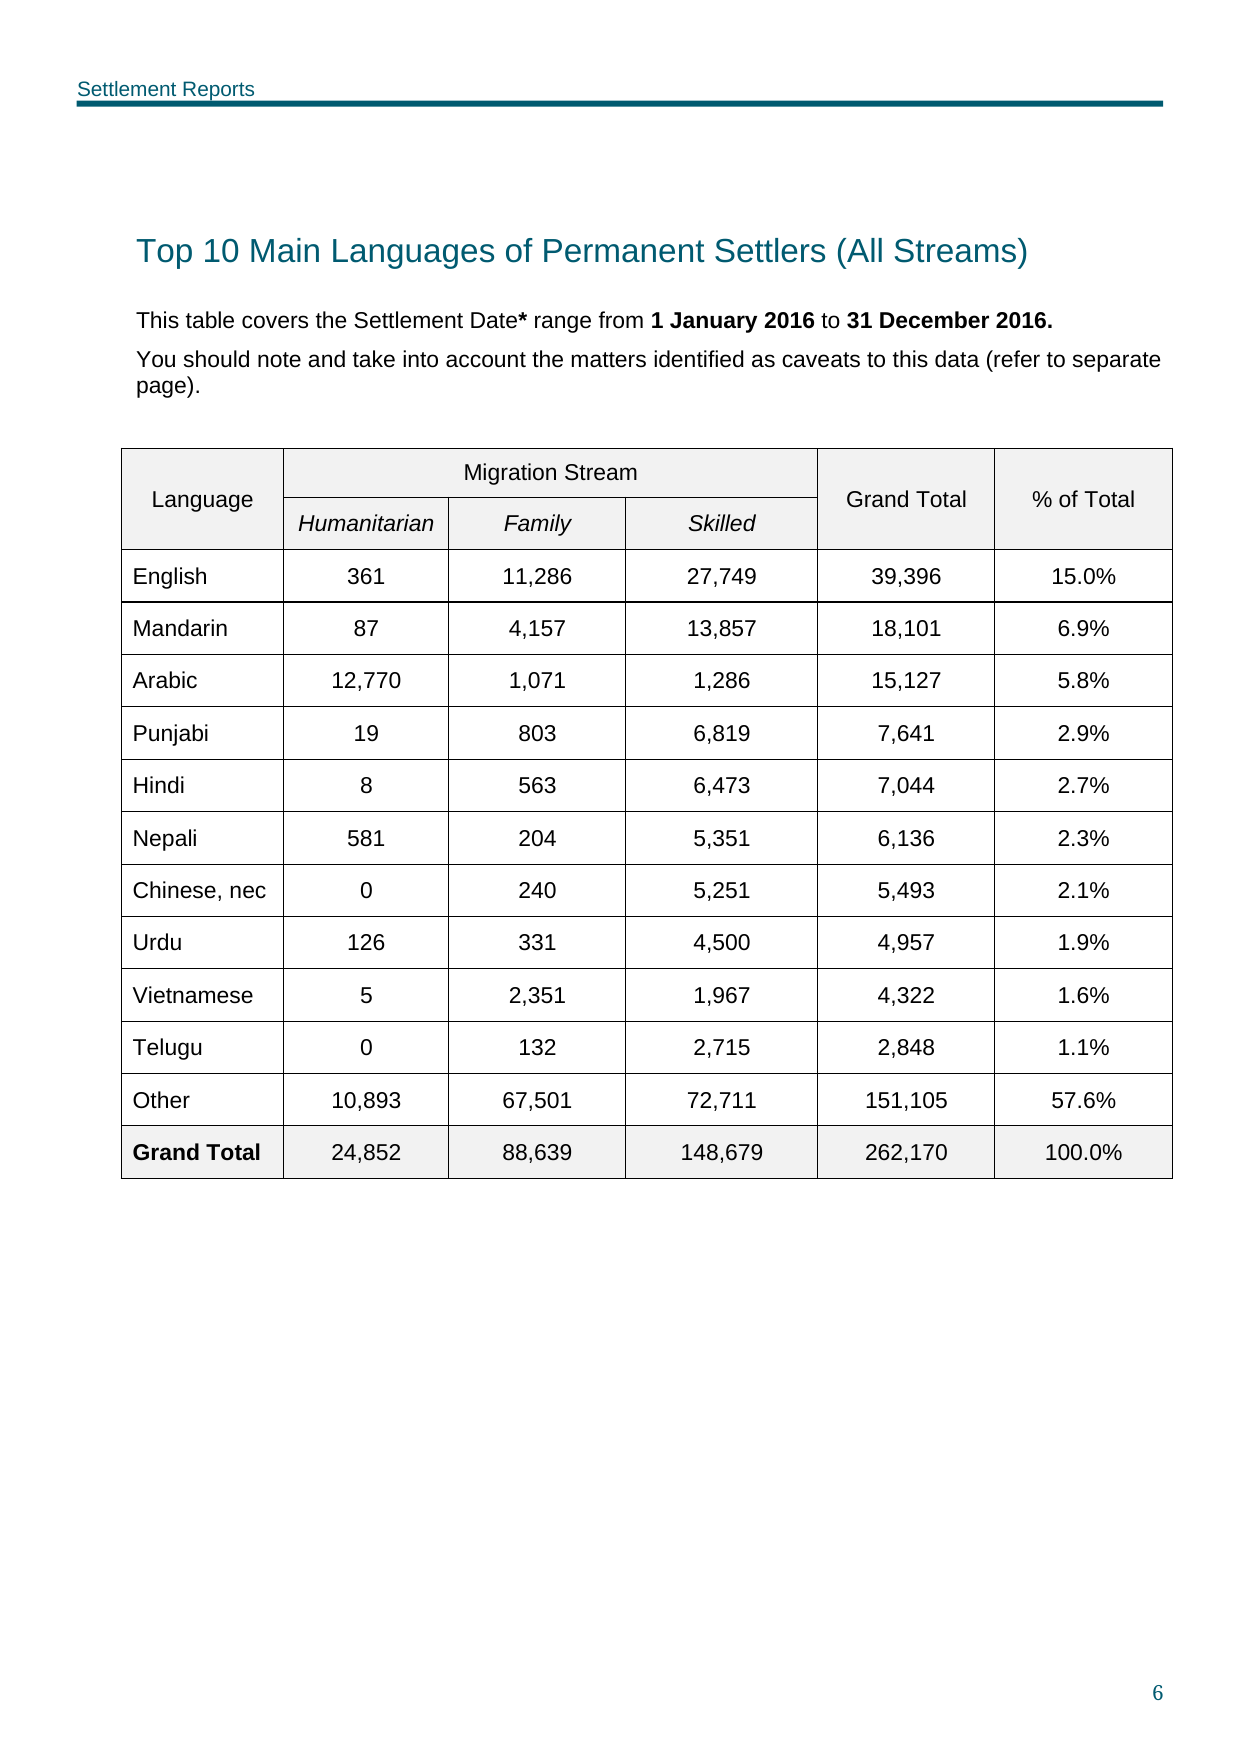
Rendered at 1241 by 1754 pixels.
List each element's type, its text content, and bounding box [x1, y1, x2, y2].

table_cell Grand Total [122, 1126, 283, 1178]
table_cell 39,396 [818, 550, 994, 601]
table_cell 1.6% [995, 969, 1172, 1021]
table_cell 126 [284, 917, 448, 968]
table_cell 2,848 [818, 1022, 994, 1073]
table_cell 581 [284, 812, 448, 863]
text This table covers the Settlement Date* range from 1 January 2016 to 31 December 2016. [136, 307, 1167, 333]
table_cell 72,711 [626, 1074, 817, 1125]
table_header Language [122, 449, 283, 549]
table_cell Hindi [122, 760, 283, 811]
table_cell 88,639 [449, 1126, 625, 1178]
table_cell 2.7% [995, 760, 1172, 811]
table_cell 4,500 [626, 917, 817, 968]
table_cell 6.9% [995, 603, 1172, 654]
table_header % of Total [995, 449, 1172, 549]
text You should note and take into account the matters identified as caveats to this data (refer to separate page). [136, 346, 1167, 398]
table_cell 87 [284, 603, 448, 654]
table_cell 12,770 [284, 655, 448, 706]
table_cell Vietnamese [122, 969, 283, 1021]
table_cell 57.6% [995, 1074, 1172, 1125]
table_cell Chinese, nec [122, 865, 283, 916]
table_cell 240 [449, 865, 625, 916]
table_cell 15,127 [818, 655, 994, 706]
table_cell Family [449, 498, 625, 549]
table_cell Humanitarian [284, 498, 448, 549]
table_cell 4,157 [449, 603, 625, 654]
table_cell 1,286 [626, 655, 817, 706]
table_cell 2,715 [626, 1022, 817, 1073]
table_cell 803 [449, 707, 625, 759]
table_cell 148,679 [626, 1126, 817, 1178]
table_cell 15.0% [995, 550, 1172, 601]
table_cell 10,893 [284, 1074, 448, 1125]
table_cell Nepali [122, 812, 283, 863]
table_header Migration Stream [284, 449, 817, 497]
table_cell 6,473 [626, 760, 817, 811]
table_cell 5,351 [626, 812, 817, 863]
table_cell Other [122, 1074, 283, 1125]
table_cell 0 [284, 865, 448, 916]
table_cell 5,251 [626, 865, 817, 916]
table_cell 100.0% [995, 1126, 1172, 1178]
table_cell 6,136 [818, 812, 994, 863]
table_cell 0 [284, 1022, 448, 1073]
table_cell 1,071 [449, 655, 625, 706]
table_cell English [122, 550, 283, 601]
table_cell 1,967 [626, 969, 817, 1021]
table_cell 27,749 [626, 550, 817, 601]
table_cell 132 [449, 1022, 625, 1073]
table_cell 18,101 [818, 603, 994, 654]
table_cell 19 [284, 707, 448, 759]
table_cell 5 [284, 969, 448, 1021]
table_cell 1.1% [995, 1022, 1172, 1073]
table_cell Mandarin [122, 603, 283, 654]
table_cell 2,351 [449, 969, 625, 1021]
table_cell Telugu [122, 1022, 283, 1073]
table_cell 7,641 [818, 707, 994, 759]
subtitle Top 10 Main Languages of Permanent Settlers (All Streams) [136, 231, 1167, 269]
table_cell 7,044 [818, 760, 994, 811]
table_cell Arabic [122, 655, 283, 706]
table_cell Punjabi [122, 707, 283, 759]
table_cell 2.1% [995, 865, 1172, 916]
table_cell 67,501 [449, 1074, 625, 1125]
table_cell 1.9% [995, 917, 1172, 968]
table_cell 331 [449, 917, 625, 968]
table_cell 24,852 [284, 1126, 448, 1178]
table_cell 13,857 [626, 603, 817, 654]
table_cell Skilled [626, 498, 817, 549]
table_cell 2.9% [995, 707, 1172, 759]
table_cell 5.8% [995, 655, 1172, 706]
table_cell 8 [284, 760, 448, 811]
table_cell 361 [284, 550, 448, 601]
table_cell 4,322 [818, 969, 994, 1021]
table_cell 5,493 [818, 865, 994, 916]
table_cell 151,105 [818, 1074, 994, 1125]
table_cell 6,819 [626, 707, 817, 759]
table_header Grand Total [818, 449, 994, 549]
table_cell Urdu [122, 917, 283, 968]
table_cell 11,286 [449, 550, 625, 601]
table_cell 204 [449, 812, 625, 863]
table_cell 262,170 [818, 1126, 994, 1178]
table_cell 4,957 [818, 917, 994, 968]
table_cell 2.3% [995, 812, 1172, 863]
table_cell 563 [449, 760, 625, 811]
